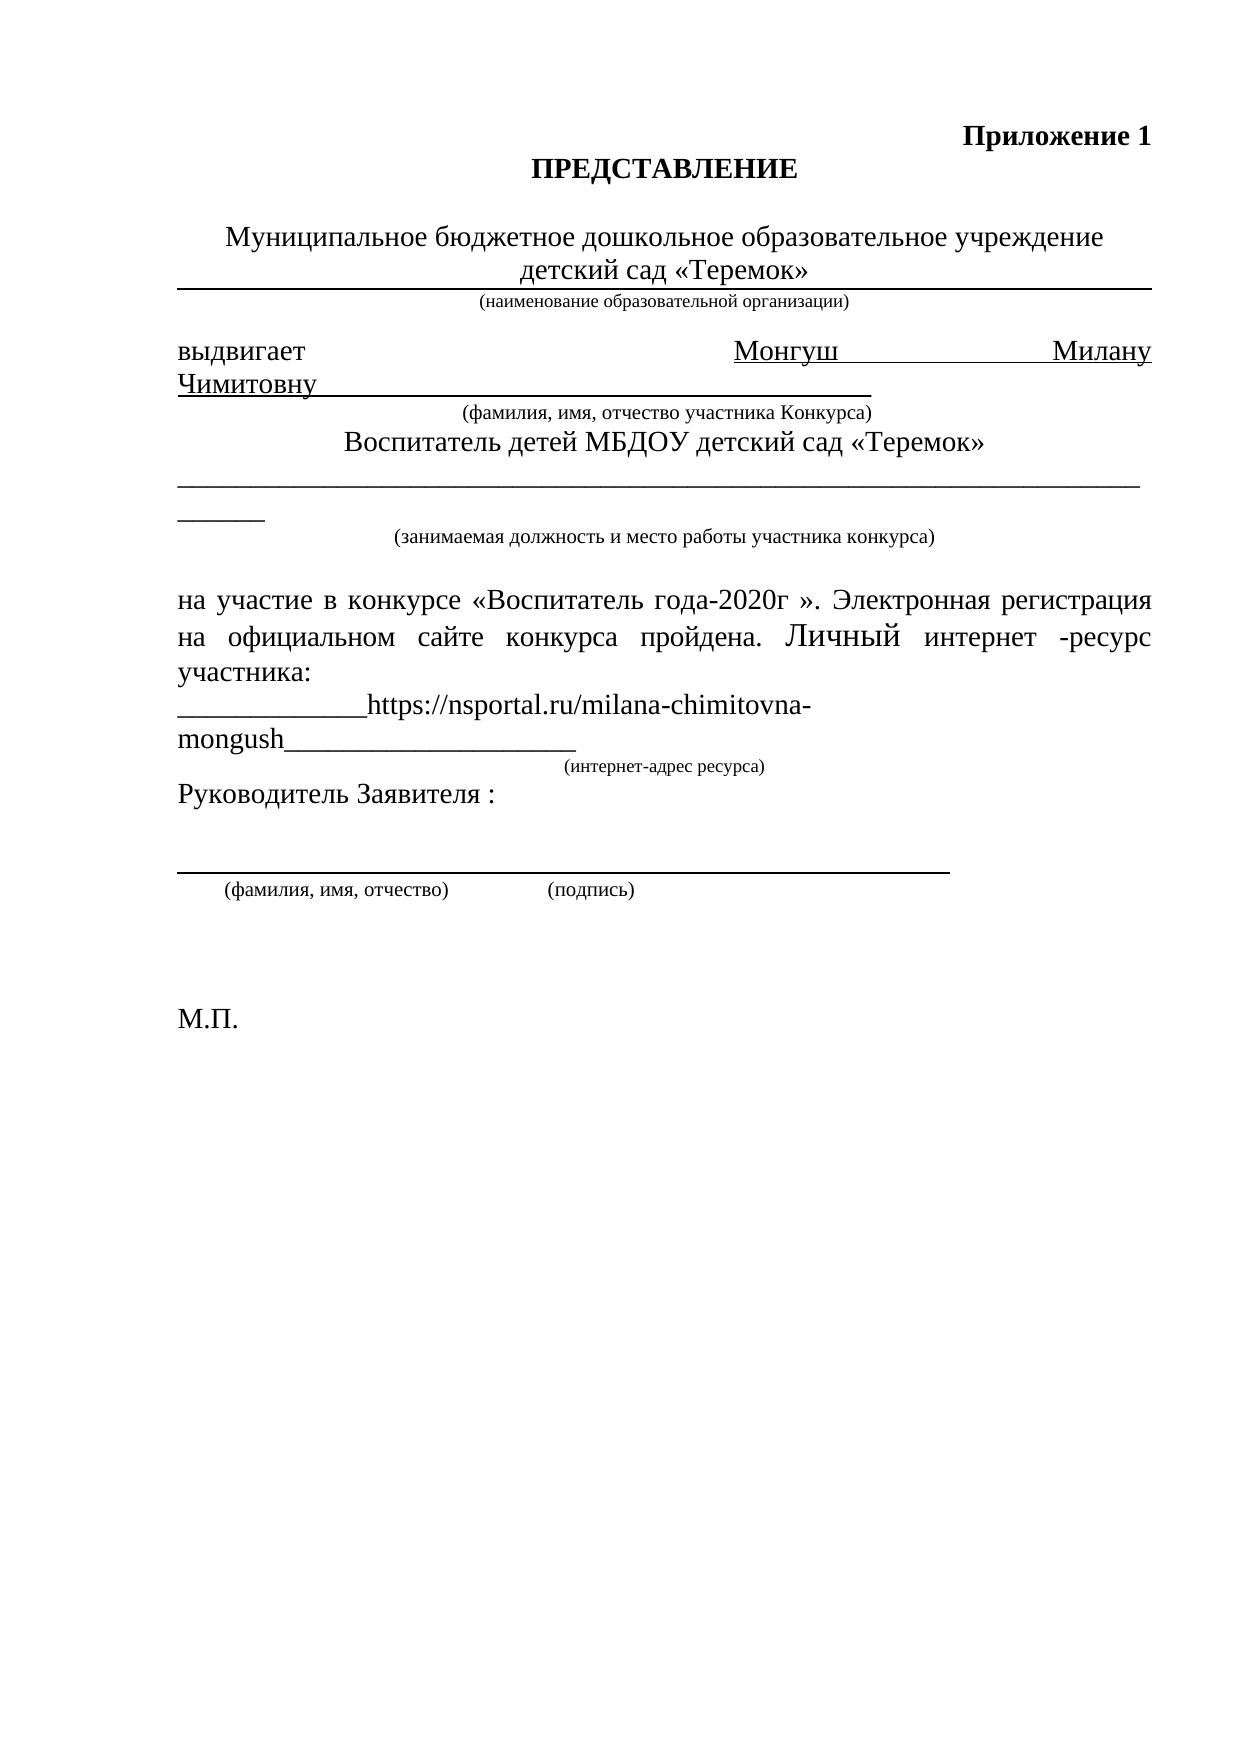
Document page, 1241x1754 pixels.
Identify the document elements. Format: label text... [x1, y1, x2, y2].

text Руководитель Заявителя : [177, 776, 1152, 809]
text Приложение 1 [177, 118, 1152, 152]
text ________________________________________________________________________ [177, 457, 1152, 524]
text (интернет-адрес ресурса) [177, 754, 1152, 776]
text на участие в конкурсе «Воспитатель года-2020г ». Электронная регистрация на официальном сайте конкурса пройдена. Личный интернет -ресурс участника: [177, 582, 1152, 687]
text (фамилия, имя, отчество) (подпись) [177, 877, 1152, 901]
text М.П. [177, 1001, 1152, 1035]
text (занимаемая должность и место работы участника конкурса) [177, 524, 1152, 548]
text (наименование образовательной организации) [177, 290, 1152, 311]
text ПРЕДСТАВЛЕНИЕ [177, 152, 1152, 185]
text (фамилия, имя, отчество участника Конкурса) [177, 400, 1152, 424]
text Муниципальное бюджетное дошкольное образовательное учреждение детский сад «Теремок» [177, 219, 1152, 288]
text _____________https://nsportal.ru/milana-chimitovna-mongush____________________ [177, 687, 1152, 754]
text Воспитатель детей МБДОУ детский сад «Теремок» [177, 424, 1152, 457]
text выдвигает Монгуш Милану Чимитовну______________________________________ [177, 333, 1152, 400]
